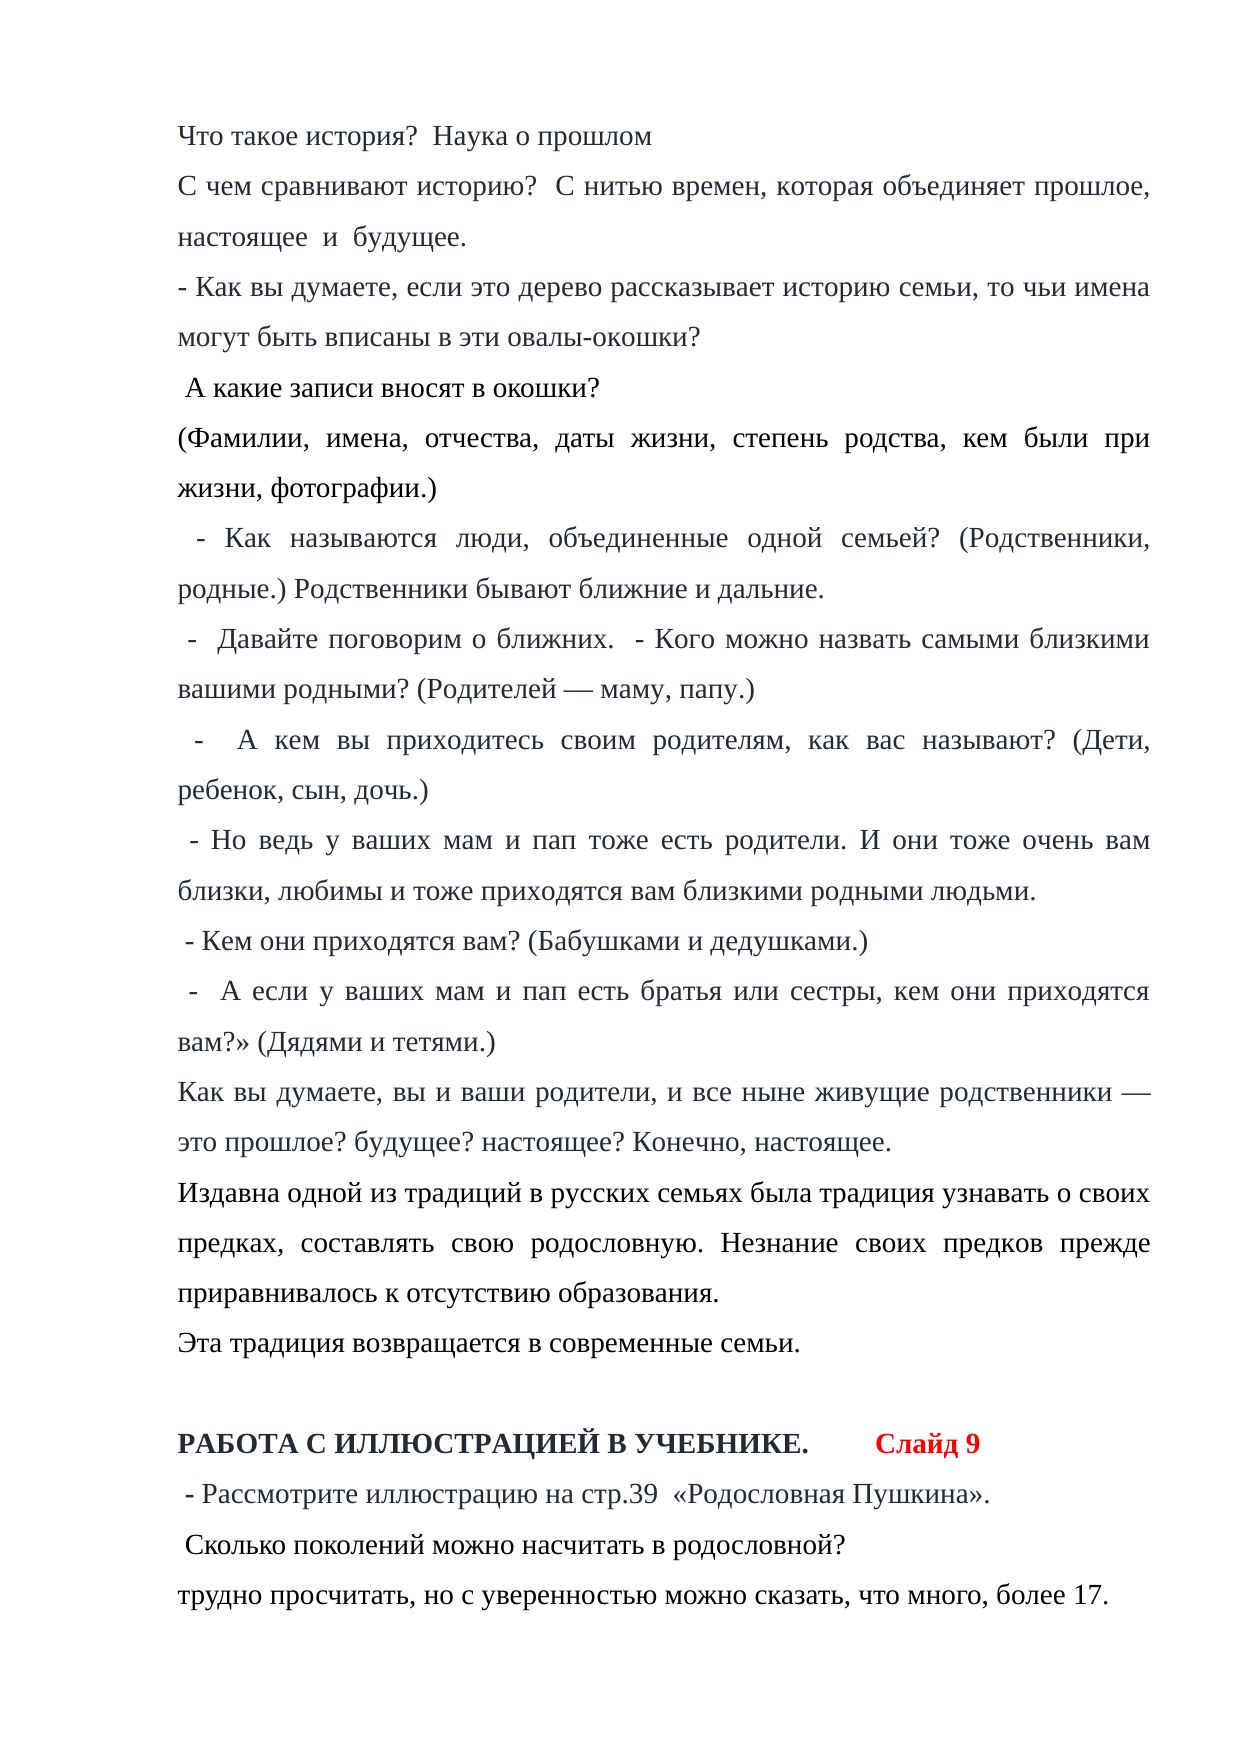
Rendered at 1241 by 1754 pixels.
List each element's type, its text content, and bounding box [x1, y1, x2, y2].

text С чем сравнивают историю? С нитью времен, которая объединяет прошлое, настоящее и будущее. [177, 168, 1152, 252]
text - Давайте поговорим о ближних. - Кого можно назвать самыми близкими вашими родными? (Родителей — маму, папу.) [177, 621, 1152, 705]
text Сколько поколений можно насчитать в родословной? [177, 1527, 1152, 1560]
text - Но ведь у ваших мам и пап тоже есть родители. И они тоже очень вам близки, любимы и тоже приходятся вам близкими родными людьми. [177, 822, 1152, 906]
text - Кем они приходятся вам? (Бабушками и дедушками.) [177, 923, 1152, 957]
text - А если у ваших мам и пап есть братья или сестры, кем они приходятся вам?» (Дядями и тетями.) [177, 973, 1152, 1057]
text - Рассмотрите иллюстрацию на стр.39 «Родословная Пушкина». [177, 1477, 1152, 1510]
text РАБОТА С ИЛЛЮСТРАЦИЕЙ В УЧЕБНИКЕ. Слайд 9 [177, 1426, 1152, 1460]
text - А кем вы приходитесь своим родителям, как вас называют? (Дети, ребенок, сын, дочь.) [177, 722, 1152, 806]
text - Как называются люди, объединенные одной семьей? (Родственники, родные.) Родственники бывают ближние и дальние. [177, 521, 1152, 604]
text трудно просчитать, но с уверенностью можно сказать, что много, более 17. [177, 1577, 1152, 1611]
text - Как вы думаете, если это дерево рассказывает историю семьи, то чьи имена могут быть вписаны в эти овалы-окошки? [177, 269, 1152, 353]
text Что такое история? Наука о прошлом [177, 118, 1152, 152]
text Издавна одной из традиций в русских семьях была традиция узнавать о своих предках, составлять свою родословную. Незнание своих предков прежде приравнивалось к отсутствию образования. [177, 1175, 1152, 1309]
text Как вы думаете, вы и ваши родители, и все ныне живущие родственники — это прошлое? будущее? настоящее? Конечно, настоящее. [177, 1074, 1152, 1158]
text (Фамилии, имена, отчества, даты жизни, степень родства, кем были при жизни, фотографии.) [177, 420, 1152, 504]
text Эта традиция возвращается в современные семьи. [177, 1326, 1152, 1359]
text А какие записи вносят в окошки? [177, 370, 1152, 403]
